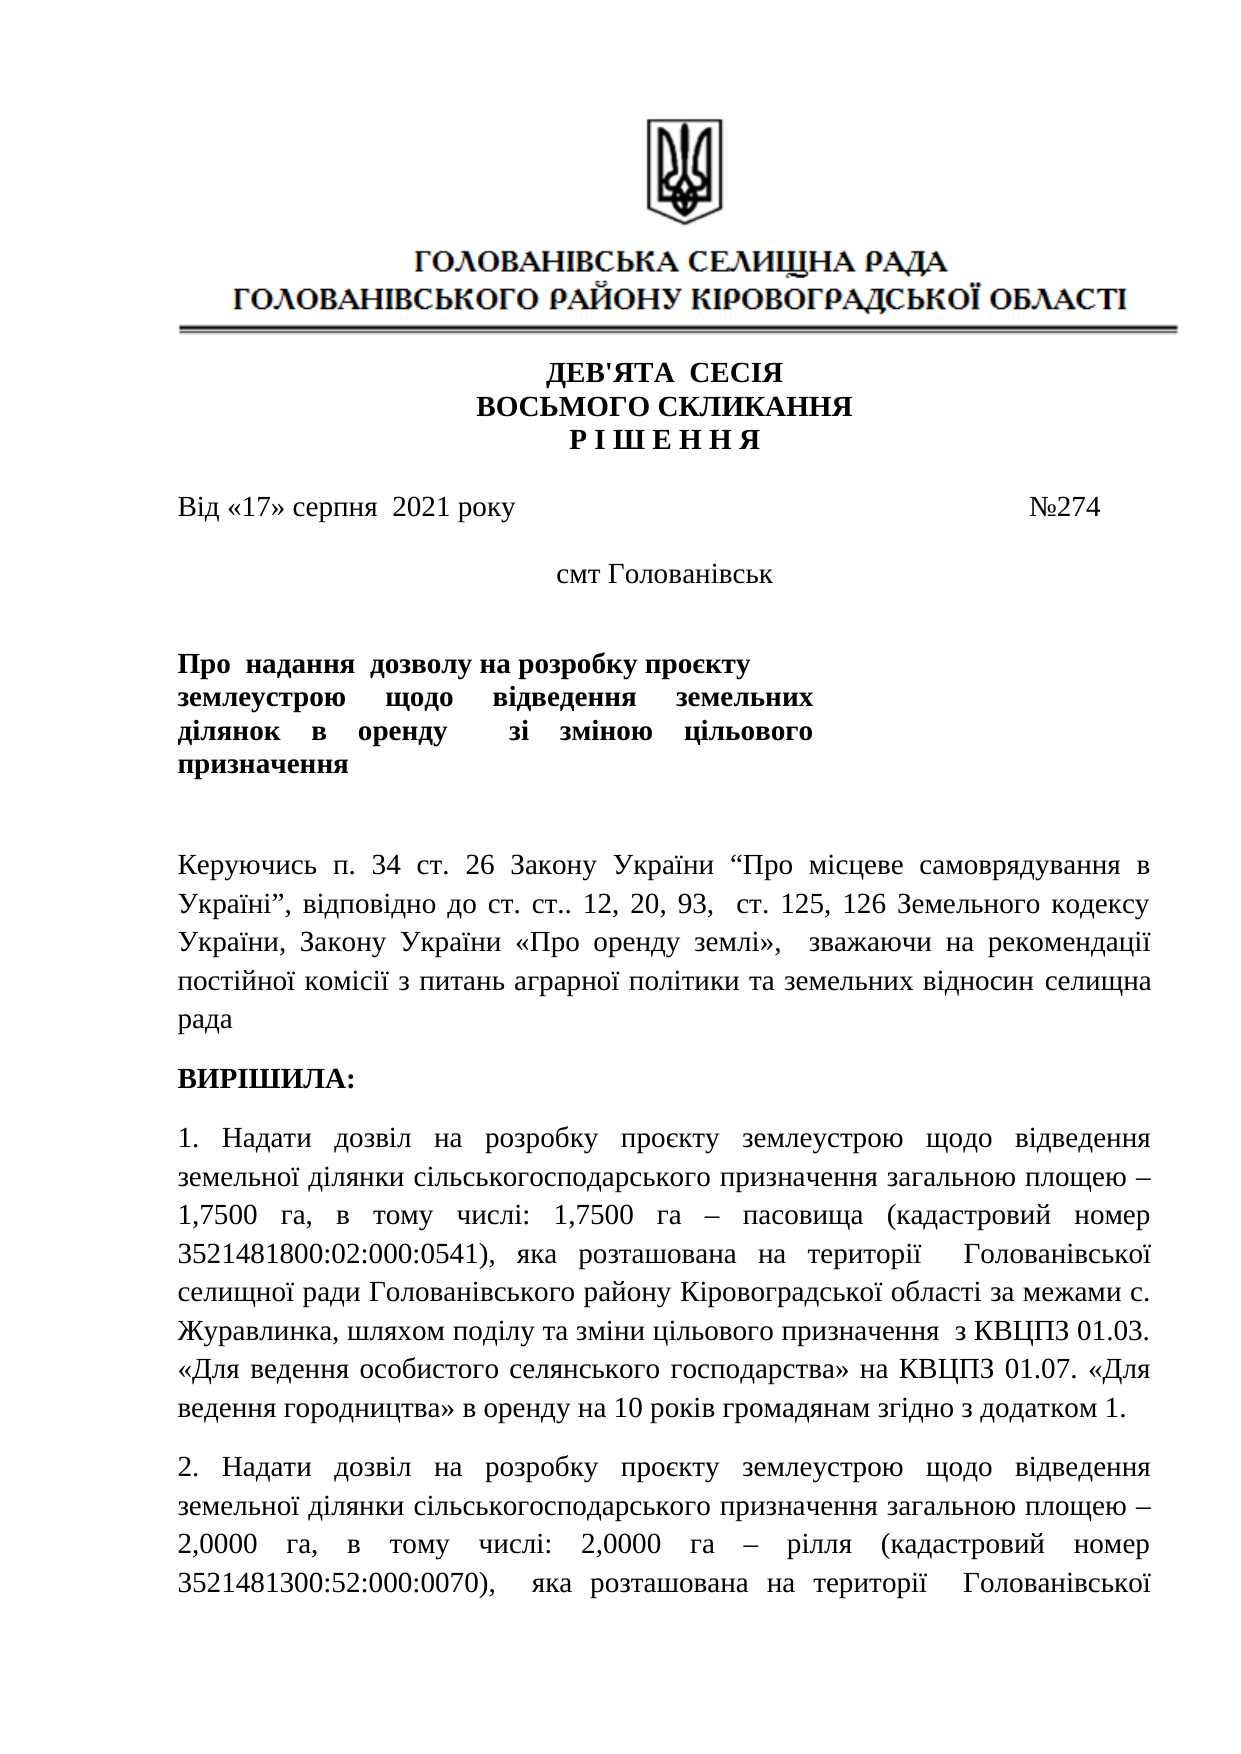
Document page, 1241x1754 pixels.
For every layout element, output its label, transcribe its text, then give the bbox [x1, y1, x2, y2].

picture [177, 118, 1180, 344]
table_header ДЕВ'ЯТА СЕСІЯ [166, 355, 1163, 389]
text 1. Надати дозвіл на розробку проєкту землеустрою щодо відведення земельної ділянки сільськогосподарського призначення загальною площею – 1,7500 га, в тому числі: 1,7500 га – пасовища (кадастровий номер 3521481800:02:000:0541), яка розташована на території Голованівської селищної ради Голованівського району Кіровоградської області за межами с. Журавлинка, шляхом поділу та зміни цільового призначення з КВЦПЗ 01.03. «Для ведення особистого селянського господарства» на КВЦПЗ 01.07. «Для ведення городництва» в оренду на 10 років громадянам згідно з додатком 1. [177, 1120, 1152, 1423]
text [177, 1449, 1152, 1598]
table_cell ВОСЬМОГО СКЛИКАННЯ [166, 389, 1163, 422]
text Р І Ш Е Н Н Я [177, 422, 1152, 456]
text Керуючись п. 34 ст. 26 Закону України “Про місцеве самоврядування в Україні”, відповідно до ст. ст.. 12, 20, 93, ст. 125, 126 Земельного кодексу України, Закону України «Про оренду землі», зважаючи на рекомендації постійної комісії з питань аграрної політики та земельних відносин селищна рада [177, 847, 1152, 1035]
text Від «17» серпня 2021 року №274 [177, 489, 1152, 523]
text землеустрою щодо відведення земельних ділянок в оренду зі зміною цільового призначення [177, 679, 814, 780]
text ВИРІШИЛА: [177, 1061, 1152, 1094]
text смт Голованівськ [177, 556, 1152, 590]
text Про надання дозволу на розробку проєкту [177, 646, 828, 679]
